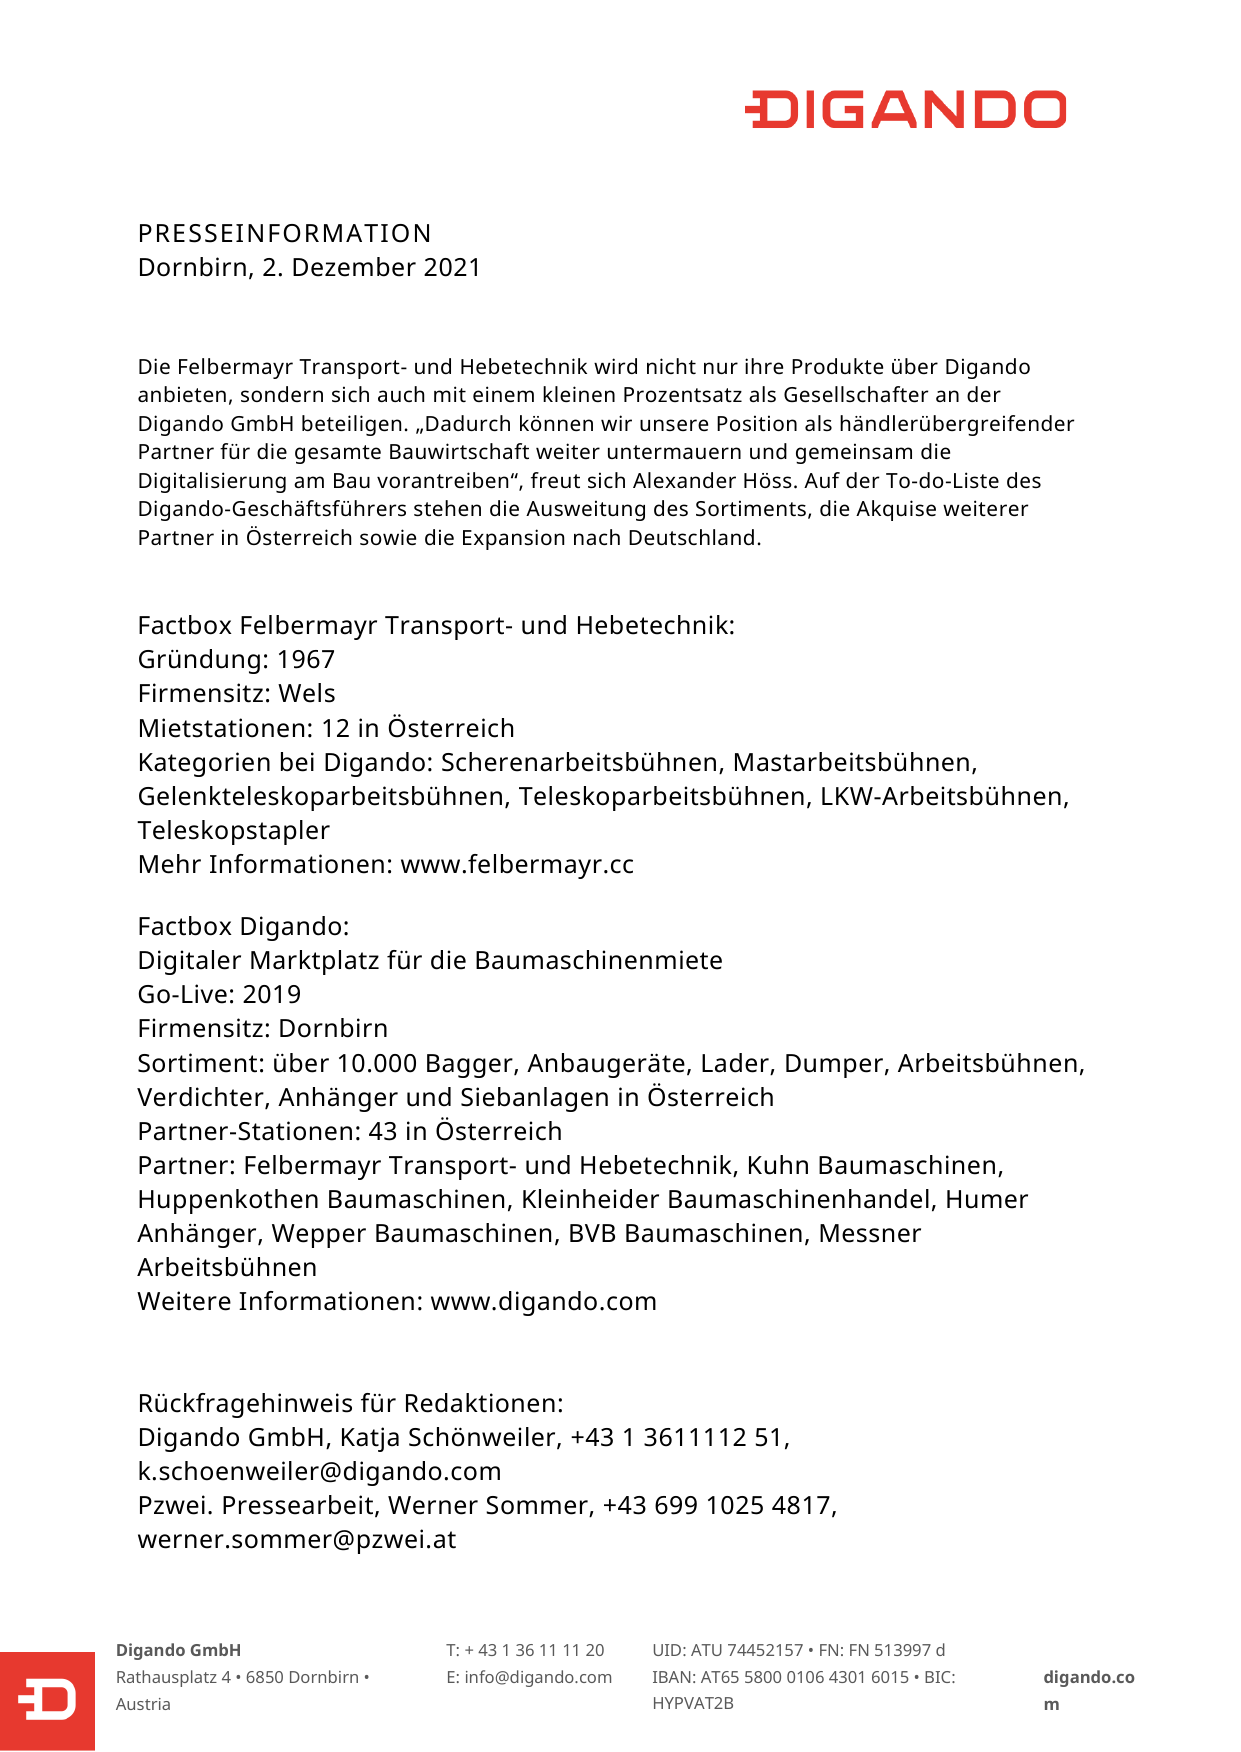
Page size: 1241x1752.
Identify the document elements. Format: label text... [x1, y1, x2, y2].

text Partner-Stationen: 43 in Österreich [137, 1113, 1092, 1147]
text Weitere Informationen: www.digando.com [137, 1284, 1092, 1318]
text PRESSEINFORMATION [137, 216, 1092, 250]
picture [0, 1652, 95, 1751]
text Die Felbermayr Transport- und Hebetechnik wird nicht nur ihre Produkte über Digando anbieten, sondern sich auch mit einem kleinen Prozentsatz als Gesellschafter an der Digando GmbH beteiligen. „Dadurch können wir unsere Position als händlerübergreifender Partner für die gesamte Bauwirtschaft weiter untermauern und gemeinsam die Digitalisierung am Bau vorantreiben“, freut sich Alexander Höss. Auf der To-do-Liste des Digando-Geschäftsführers stehen die Ausweitung des Sortiments, die Akquise weiterer Partner in Österreich sowie die Expansion nach Deutschland. [137, 352, 1092, 551]
text Sortiment: über 10.000 Bagger, Anbaugeräte, Lader, Dumper, Arbeitsbühnen, Verdichter, Anhänger und Siebanlagen in Österreich [137, 1045, 1092, 1113]
text Factbox Felbermayr Transport- und Hebetechnik: [137, 608, 1092, 642]
text Pzwei. Pressearbeit, Werner Sommer, +43 699 1025 4817, werner.sommer@pzwei.at [137, 1488, 1092, 1556]
text Dornbirn, 2. Dezember 2021 [137, 250, 1092, 284]
text Go-Live: 2019 [137, 977, 1092, 1011]
text Digitaler Marktplatz für die Baumaschinenmiete [137, 943, 1092, 977]
text Rückfragehinweis für Redaktionen: [137, 1386, 1092, 1420]
text Factbox Digando: [137, 909, 1092, 943]
text Firmensitz: Wels [137, 676, 1092, 710]
picture [745, 87, 1067, 131]
text Digando GmbH, Katja Schönweiler, +43 1 3611112 51, k.schoenweiler@digando.com [137, 1420, 1092, 1488]
text Partner: Felbermayr Transport- und Hebetechnik, Kuhn Baumaschinen, Huppenkothen Baumaschinen, Kleinheider Baumaschinenhandel, Humer Anhänger, Wepper Baumaschinen, BVB Baumaschinen, Messner Arbeitsbühnen [137, 1147, 1092, 1284]
text Firmensitz: Dornbirn [137, 1011, 1092, 1045]
text Mehr Informationen: www.felbermayr.cc [137, 846, 1092, 881]
text Gründung: 1967 [137, 642, 1092, 676]
text Kategorien bei Digando: Scherenarbeitsbühnen, Mastarbeitsbühnen, Gelenkteleskoparbeitsbühnen, Teleskoparbeitsbühnen, LKW-Arbeitsbühnen, Teleskopstapler [137, 744, 1092, 846]
text Mietstationen: 12 in Österreich [137, 710, 1092, 744]
